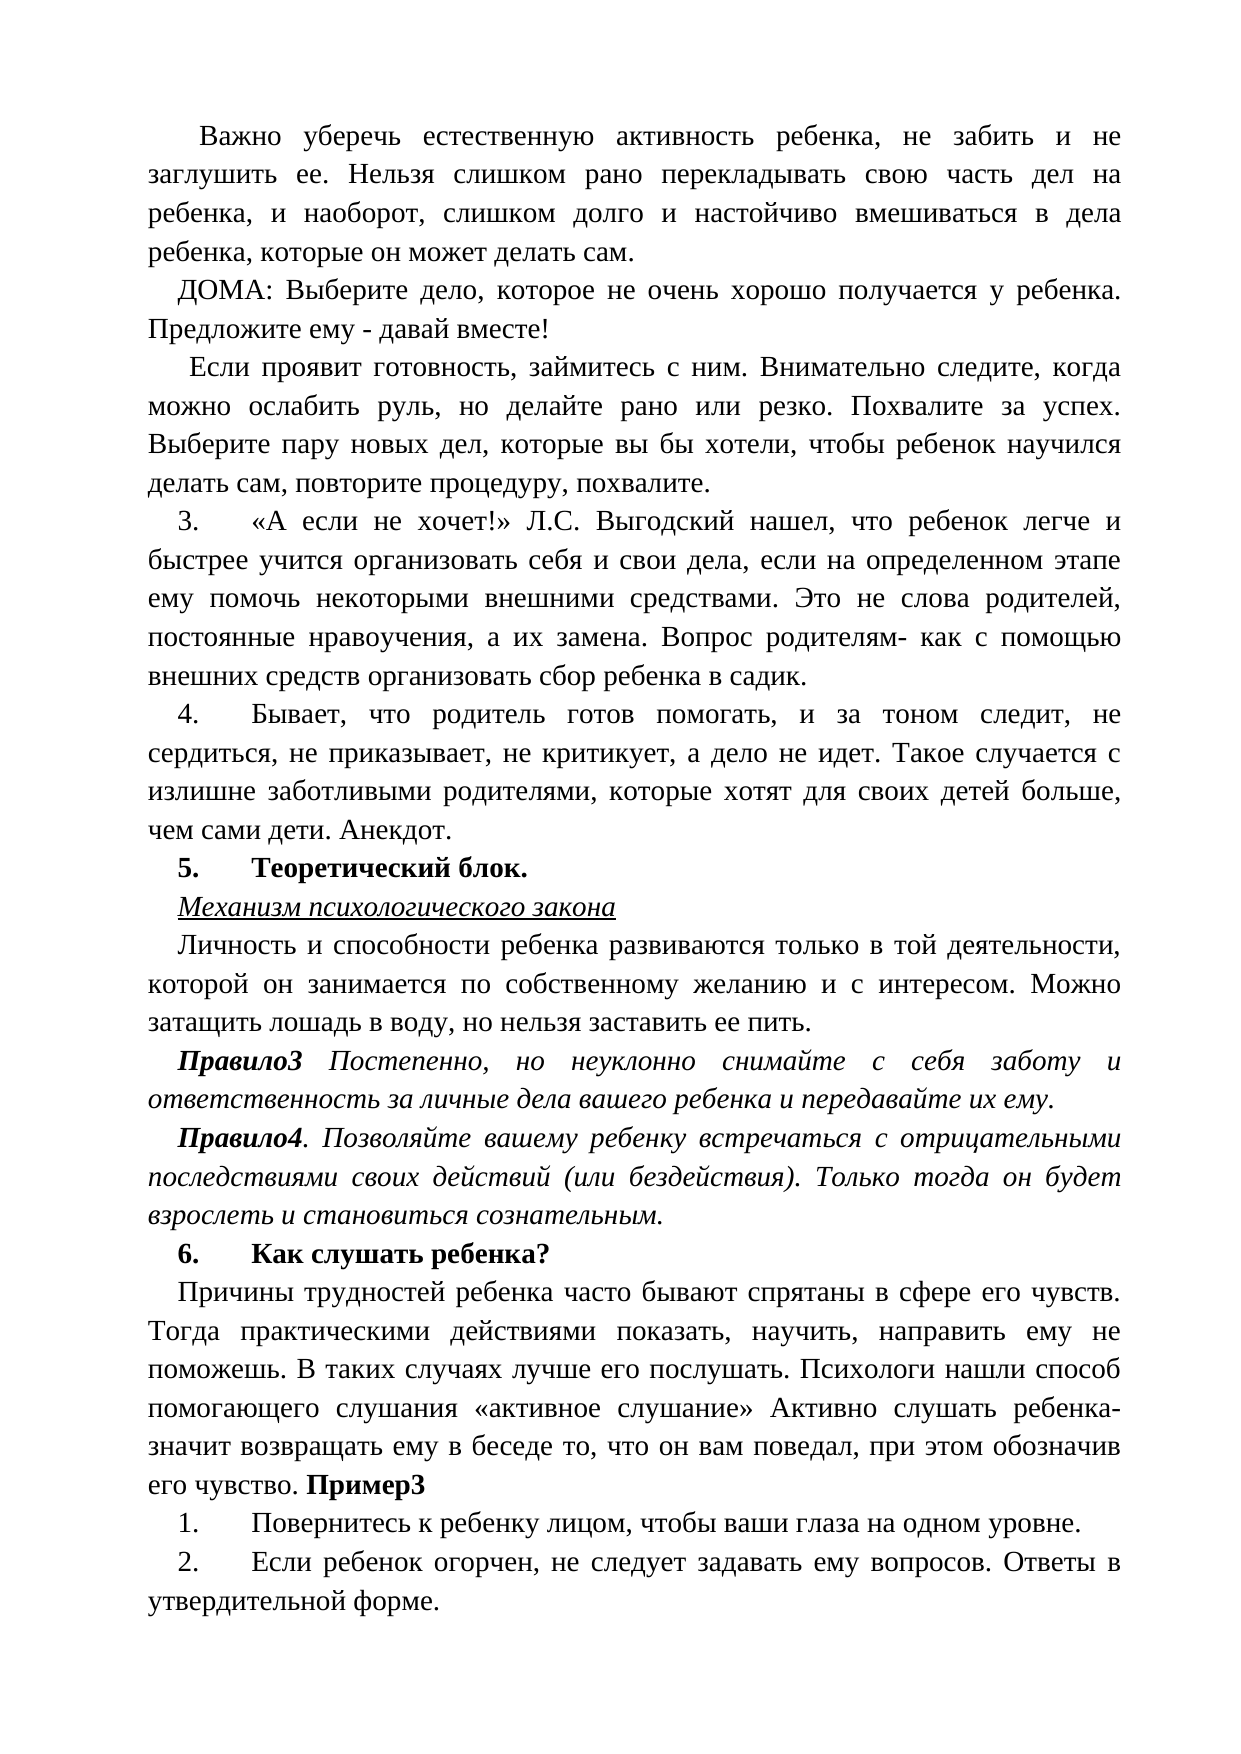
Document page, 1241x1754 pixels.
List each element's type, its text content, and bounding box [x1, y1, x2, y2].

list Повернитесь к ребенку лицом, чтобы ваши глаза на одном уровне. [148, 1506, 1122, 1539]
list Теоретический блок. [148, 850, 1122, 884]
list Правило4. Позволяйте вашему ребенку встречаться с отрицательными последствиями своих действий (или бездействия). Только тогда он будет взрослеть и становиться сознательным. [148, 1120, 1122, 1231]
list Правило3 Постепенно, но неуклонно снимайте с себя заботу и ответственность за личные дела вашего ребенка и передавайте их ему. [148, 1043, 1122, 1115]
list Личность и способности ребенка развиваются только в той деятельности, которой он занимается по собственному желанию и с интересом. Можно затащить лошадь в воду, но нельзя заставить ее пить. [148, 927, 1122, 1038]
list Если проявит готовность, займитесь с ним. Внимательно следите, когда можно ослабить руль, но делайте рано или резко. Похвалите за успех. Выберите пару новых дел, которые вы бы хотели, чтобы ребенок научился делать сам, повторите процедуру, похвалите. [148, 349, 1122, 498]
list «А если не хочет!» Л.С. Выгодский нашел, что ребенок легче и быстрее учится организовать себя и свои дела, если на определенном этапе ему помочь некоторыми внешними средствами. Это не слова родителей, постоянные нравоучения, а их замена. Вопрос родителям- как с помощью внешних средств организовать сбор ребенка в садик. [148, 503, 1122, 691]
list Бывает, что родитель готов помогать, и за тоном следит, не сердиться, не приказывает, не критикует, а дело не идет. Такое случается с излишне заботливыми родителями, которые хотят для своих детей больше, чем сами дети. Анекдот. [148, 696, 1122, 845]
list Если ребенок огорчен, не следует задавать ему вопросов. Ответы в утвердительной форме. [148, 1544, 1122, 1616]
list Как слушать ребенка? [148, 1236, 1122, 1269]
list ДОМА: Выберите дело, которое не очень хорошо получается у ребенка. Предложите ему - давай вместе! [148, 272, 1122, 344]
list Важно уберечь естественную активность ребенка, не забить и не заглушить ее. Нельзя слишком рано перекладывать свою часть дел на ребенка, и наоборот, слишком долго и настойчиво вмешиваться в дела ребенка, которые он может делать сам. [148, 118, 1122, 267]
list Причины трудностей ребенка часто бывают спрятаны в сфере его чувств. Тогда практическими действиями показать, научить, направить ему не поможешь. В таких случаях лучше его послушать. Психологи нашли способ помогающего слушания «активное слушание» Активно слушать ребенка-значит возвращать ему в беседе то, что он вам поведал, при этом обозначив его чувство. Пример3 [148, 1274, 1122, 1501]
list Механизм психологического закона [148, 889, 1122, 922]
